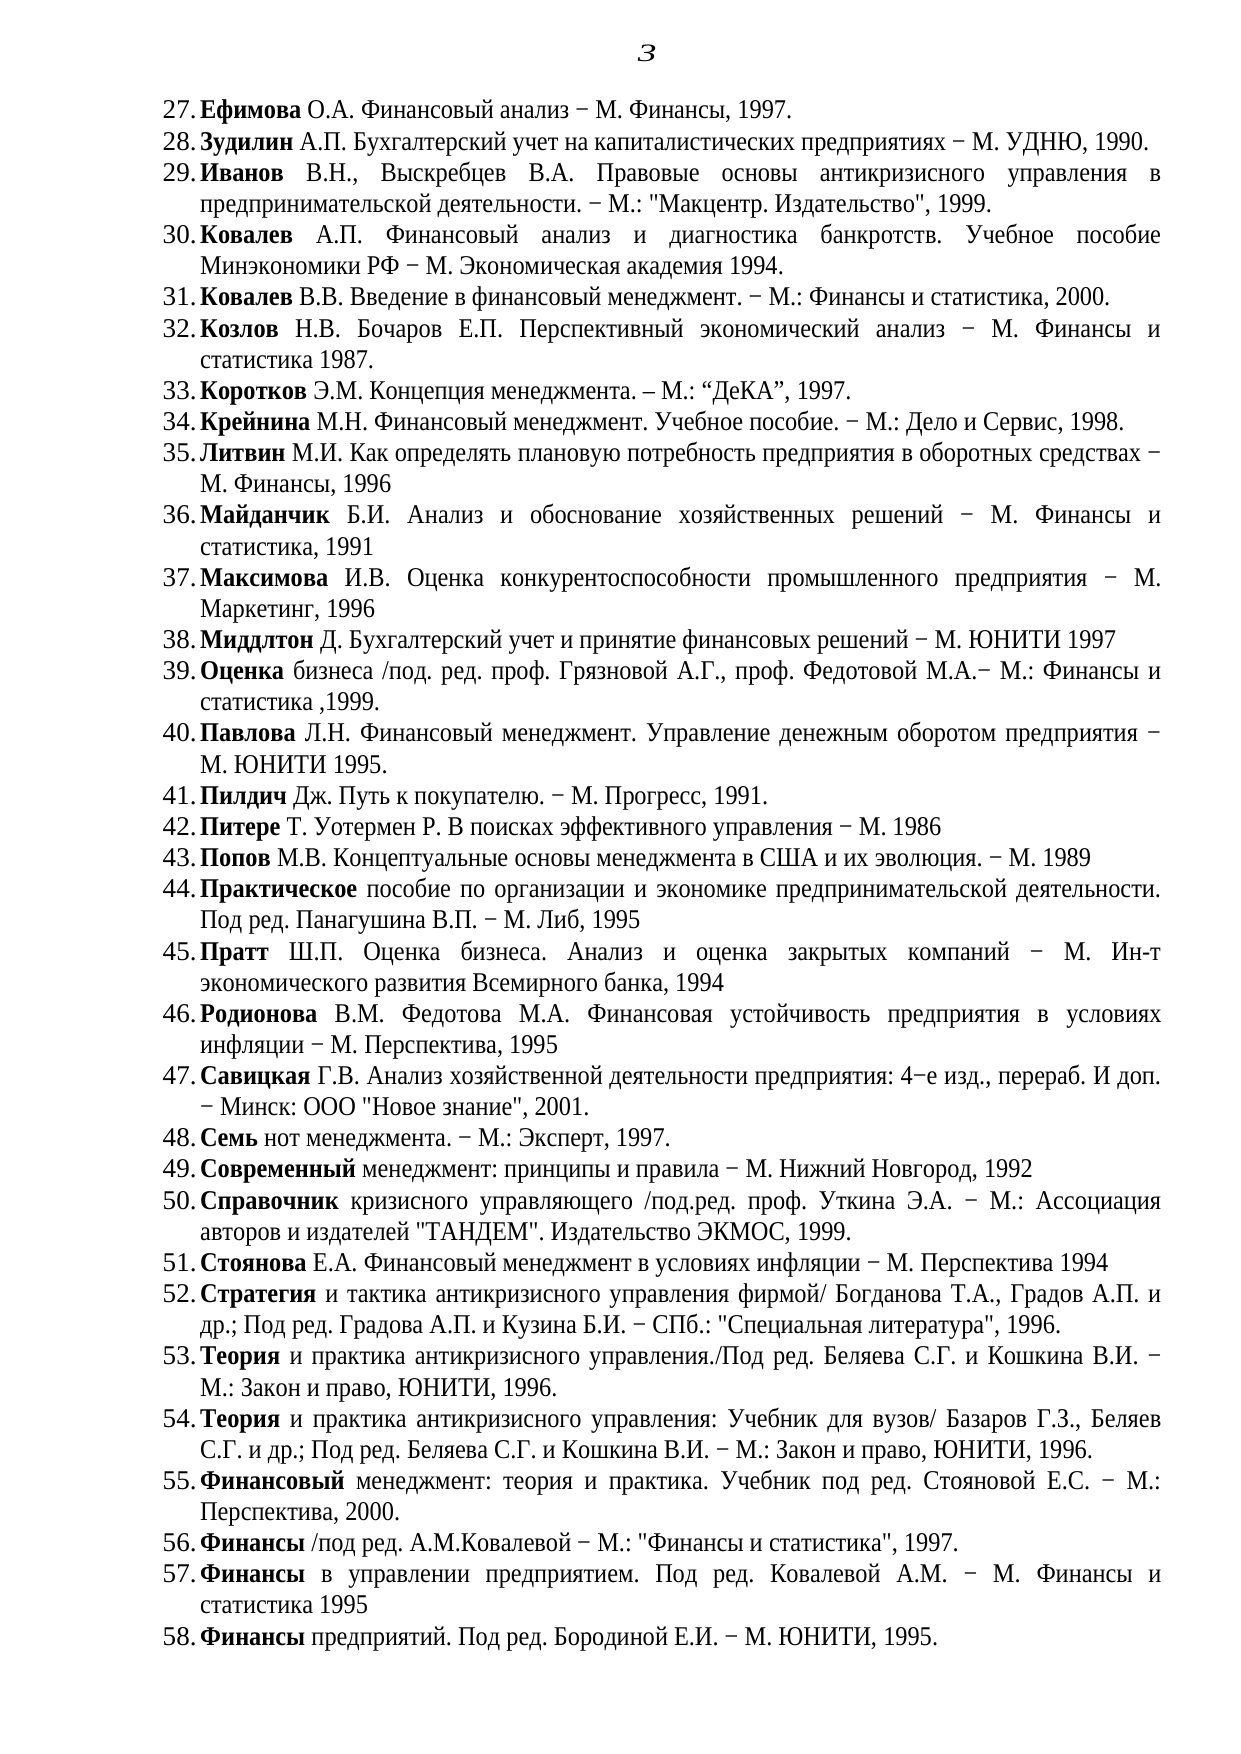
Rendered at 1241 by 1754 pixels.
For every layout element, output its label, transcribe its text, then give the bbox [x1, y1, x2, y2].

list Крейнина М.Н. Финансовый менеджмент. Учебное пособие. − М.: Дело и Сервис, 1998. [162, 405, 1162, 436]
list Справочник кризисного управляющего /под.ред. проф. Уткина Э.А. − М.: Ассоциация авторов и издателей "ТАНДЕМ". Издательство ЭКМОС, 1999. [162, 1184, 1162, 1246]
list Литвин М.И. Как определять плановую потребность предприятия в оборотных средствах − М. Финансы, 1996 [162, 436, 1162, 498]
list Финансы в управлении предприятием. Под ред. Ковалевой А.М. − М. Финансы и статистика 1995 [162, 1557, 1162, 1620]
list Практическое пособие по организации и экономике предпринимательской деятельности. Под ред. Панагушина В.П. − М. Либ, 1995 [162, 872, 1162, 934]
list Родионова В.М. Федотова М.А. Финансовая устойчивость предприятия в условиях инфляции − М. Перспектива, 1995 [162, 997, 1162, 1059]
list Семь нот менеджмента. − М.: Эксперт, 1997. [162, 1121, 1162, 1153]
list Коротков Э.М. Концепция менеджмента. – М.: “ДеКА”, 1997. [162, 374, 1162, 405]
list Попов М.В. Концептуальные основы менеджмента в США и их эволюция. − М. 1989 [162, 841, 1162, 872]
list Савицкая Г.В. Анализ хозяйственной деятельности предприятия: 4−е изд., перераб. И доп. − Минск: ООО "Новое знание", 2001. [162, 1059, 1162, 1121]
list Майданчик Б.И. Анализ и обоснование хозяйственных решений − М. Финансы и статистика, 1991 [162, 498, 1162, 561]
list Финансы /под ред. А.М.Ковалевой − М.: "Финансы и статистика", 1997. [162, 1526, 1162, 1557]
list Пилдич Дж. Путь к покупателю. − М. Прогресс, 1991. [162, 779, 1162, 810]
list Питере Т. Уотермен Р. В поисках эффективного управления − М. 1986 [162, 810, 1162, 841]
list Оценка бизнеса /под. ред. проф. Грязновой А.Г., проф. Федотовой М.А.− М.: Финансы и статистика ,1999. [162, 654, 1162, 717]
list Стоянова Е.А. Финансовый менеджмент в условиях инфляции − М. Перспектива 1994 [162, 1246, 1162, 1277]
list Современный менеджмент: принципы и правила − М. Нижний Новгород, 1992 [162, 1153, 1162, 1184]
list Финансы предприятий. Под ред. Бородиной Е.И. − М. ЮНИТИ, 1995. [162, 1620, 1162, 1651]
list Козлов Н.В. Бочаров Е.П. Перспективный экономический анализ − М. Финансы и статистика 1987. [162, 312, 1162, 374]
list Миддлтон Д. Бухгалтерский учет и принятие финансовых решений − М. ЮНИТИ 1997 [162, 623, 1162, 654]
list Максимова И.В. Оценка конкурентоспособности промышленного предприятия − М. Маркетинг, 1996 [162, 561, 1162, 623]
list Теория и практика антикризисного управления./Под ред. Беляева С.Г. и Кошкина В.И. − М.: Закон и право, ЮНИТИ, 1996. [162, 1339, 1162, 1402]
list Теория и практика антикризисного управления: Учебник для вузов/ Базаров Г.З., Беляев С.Г. и др.; Под ред. Беляева С.Г. и Кошкина В.И. − М.: Закон и право, ЮНИТИ, 1996. [162, 1402, 1162, 1464]
list Ковалев В.В. Введение в финансовый менеджмент. − М.: Финансы и статистика, 2000. [162, 281, 1162, 312]
list Пратт Ш.П. Оценка бизнеса. Анализ и оценка закрытых компаний − М. Ин-т экономического развития Всемирного банка, 1994 [162, 934, 1162, 997]
list Иванов В.Н., Выскребцев В.А. Правовые основы антикризисного управления в предпринимательской деятельности. − М.: "Макцентр. Издательство", 1999. [162, 156, 1162, 218]
list Зудилин А.П. Бухгалтерский учет на капиталистических предприятиях − М. УДНЮ, 1990. [162, 125, 1162, 156]
list Финансовый менеджмент: теория и практика. Учебник под ред. Стояновой Е.С. − М.: Перспектива, 2000. [162, 1464, 1162, 1526]
list Стратегия и тактика антикризисного управления фирмой/ Богданова Т.А., Градов А.П. и др.; Под ред. Градова А.П. и Кузина Б.И. − СПб.: "Специальная литература", 1996. [162, 1277, 1162, 1339]
list Павлова Л.Н. Финансовый менеджмент. Управление денежным оборотом предприятия − М. ЮНИТИ 1995. [162, 717, 1162, 779]
list Ефимова О.А. Финансовый анализ − М. Финансы, 1997. [162, 94, 1162, 125]
list Ковалев А.П. Финансовый анализ и диагностика банкротств. Учебное пособие Минэкономики РФ − М. Экономическая академия 1994. [162, 218, 1162, 281]
